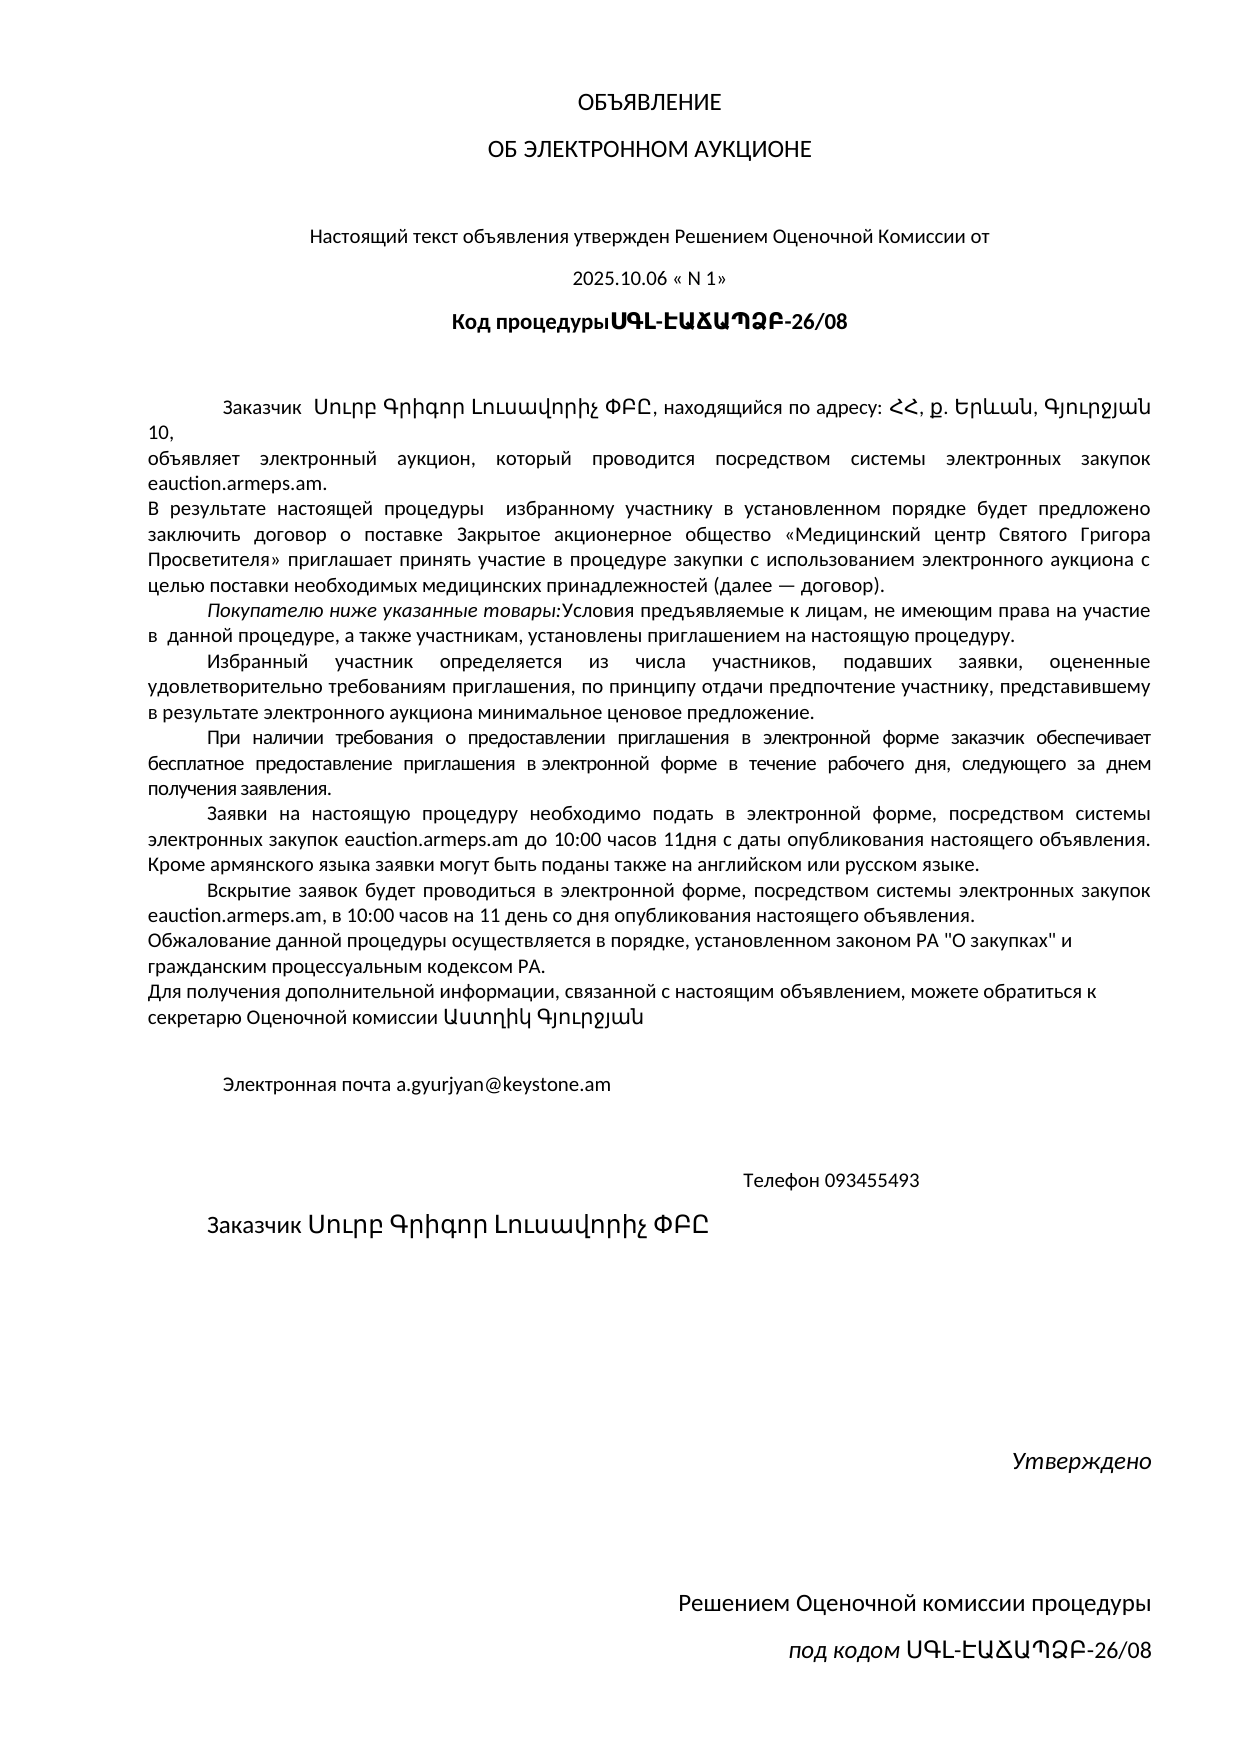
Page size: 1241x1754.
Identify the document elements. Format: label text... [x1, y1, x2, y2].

text ОБ ЭЛЕКТРОННОМ АУКЦИОНЕ [148, 134, 1152, 164]
text В результате настоящей процедуры избранному участнику в установленном порядке будет предложено заключить договор о поставке Закрытое акционерное общество «Медицинский центр Святого Григора Просветителя» приглашает принять участие в процедуре закупки с использованием электронного аукциона с целью поставки необходимых медицинских принадлежностей (далее — договор). [148, 496, 1152, 597]
text Код процедурыՍԳԼ-ԷԱՃԱՊՁԲ-26/08 [148, 307, 1152, 335]
text Заказчик Սուրբ Գրիգոր Լուսավորիչ ՓԲԸ [148, 1209, 1152, 1240]
text Избранный участник определяется из числа участников, подавших заявки, оцененные удовлетворительно требованиям приглашения, по принципу отдачи предпочтение участнику, представившему в результате электронного аукциона минимальное ценовое предложение. [148, 648, 1152, 724]
text Утверждено [148, 1445, 1152, 1476]
text ОБЪЯВЛЕНИЕ [148, 86, 1152, 117]
text Электронная почта a.gyurjyan@keystone.am [148, 1071, 1152, 1097]
text Для получения дополнительной информации, связанной с настоящим объявлением, можете обратиться к секретарю Оценочной комиссии Աստղիկ Գյուրջյան [148, 978, 1152, 1029]
text Настоящий текст объявления утвержден Решением Оценочной Комиссии от [148, 223, 1152, 248]
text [148, 1634, 1152, 1664]
text Заявки на настоящую процедуру необходимо подать в электронной форме, посредством системы электронных закупок eauction.armeps.am до 10:00 часов 11дня с даты опубликования настоящего объявления. Кроме армянского языка заявки могут быть поданы также на английском или русском языке. [148, 801, 1152, 877]
text Заказчик Սուրբ Գրիգոր Լուսավորիչ ՓԲԸ, находящийся по адресу: ՀՀ, ք. Երևան, Գյուրջյան 10, [148, 394, 1152, 445]
text объявляет электронный аукцион, который проводится посредством системы электронных закупок eauction.armeps.am. [148, 445, 1152, 496]
text Обжалование данной процедуры осуществляется в порядке, установленном законом РА "О закупках" и гражданским процессуальным кодексом РА. [148, 928, 1152, 978]
text Решением Оценочной комиссии процедуры [148, 1587, 1152, 1617]
text 2025.10.06 « N 1» [148, 265, 1152, 290]
text При наличии требования о предоставлении приглашения в электронной форме заказчик обеспечивает бесплатное предоставление приглашения в электронной форме в течение рабочего дня, следующего за днем получения заявления. [148, 724, 1152, 801]
text Покупателю ниже указанные товары:Условия предъявляемые к лицам, не имеющим права на участие в данной процедуре, а также участникам, установлены приглашением на настоящую процедуру. [148, 597, 1152, 648]
text Вскрытие заявок будет проводиться в электронной форме, посредством системы электронных закупок eauction.armeps.am, в 10:00 часов на 11 день со дня опубликования настоящего объявления. [148, 877, 1152, 928]
text Телефон 093455493 [325, 1113, 1152, 1193]
